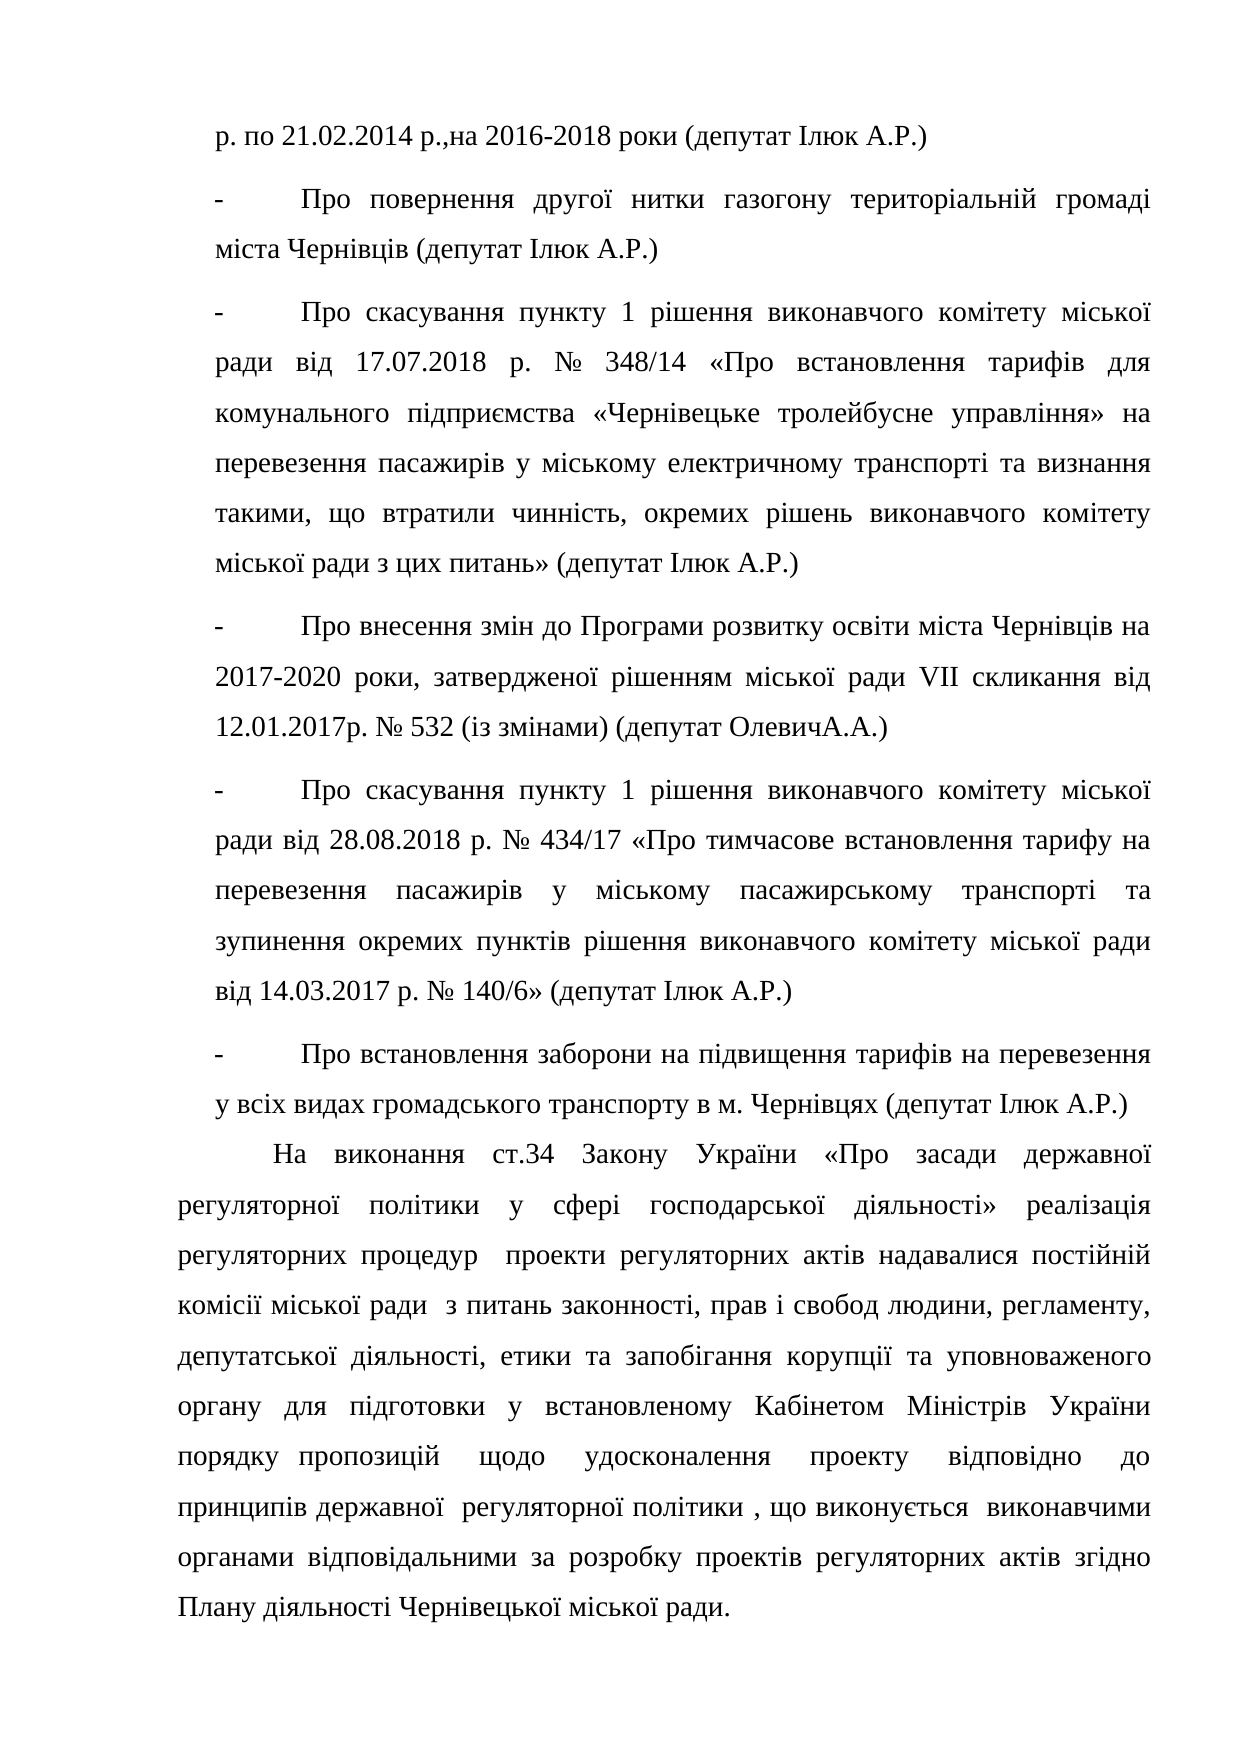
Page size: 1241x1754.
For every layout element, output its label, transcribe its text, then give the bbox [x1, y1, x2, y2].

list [214, 118, 1152, 152]
list Про повернення другої нитки газогону територіальній громаді міста Чернівців (депутат Ілюк А.Р.) [214, 181, 1152, 265]
list Про скасування пункту 1 рішення виконавчого комітету міської ради від 28.08.2018 р. № 434/17 «Про тимчасове встановлення тарифу на перевезення пасажирів у міському пасажирському трані та зупинення окремих пунктів рішення виконавчого комітету міської ради від 14.03.2017 р. № 140/6» (депутат Ілюк А.Р.) [214, 772, 1152, 1007]
list Про скасування пункту 1 рішення виконавчого комітету міської ради від 17.07.2018 р. № 348/14 «Про встановлення тарифів для комунального підприємства «Чернівецьке тролейбусне управління» на перевезення пасажирів у міському електричному трані та визнання такими, що втратили чинність, окремих рішень виконавчого комітету міської ради з цих питань» (депутат Ілюк А.Р.) [214, 294, 1152, 579]
list Про встановлення заборони на підвищення тарифів на перевезення у всіх видах громадського трану в м. Чернівцях (депутат Ілюк А.Р.) [214, 1036, 1152, 1120]
list Про внесення змін до Програми розвитку освіти міста Чернівців на 2017-2020 роки, затвердженої рішенням міської ради VІІ скликання від 12.01.2017р. № 532 (із змінами) (депутат ОлевичА.А.) [214, 608, 1152, 743]
text На виконання ст.34 Закону України «Про засади державної регуляторної політики у сфері господарської діяльності» реалізація регуляторних процедур проекти регуляторних актів надавалися постійній комісії міської ради з питань законності, прав і свобод людини, регламенту, депутатської діяльності, етики та запобігання корупції та уповноваженого органу для підготовки у встановленому Кабінетом Міністрів України порядку пропозицій щодо удосконалення проекту відповідно до принципів державної регуляторної політики , що виконується виконавчими органами відповідальними за розробку проектів регуляторних актів згідно Плану діяльності Чернівецької міської ради. [177, 1137, 1152, 1623]
